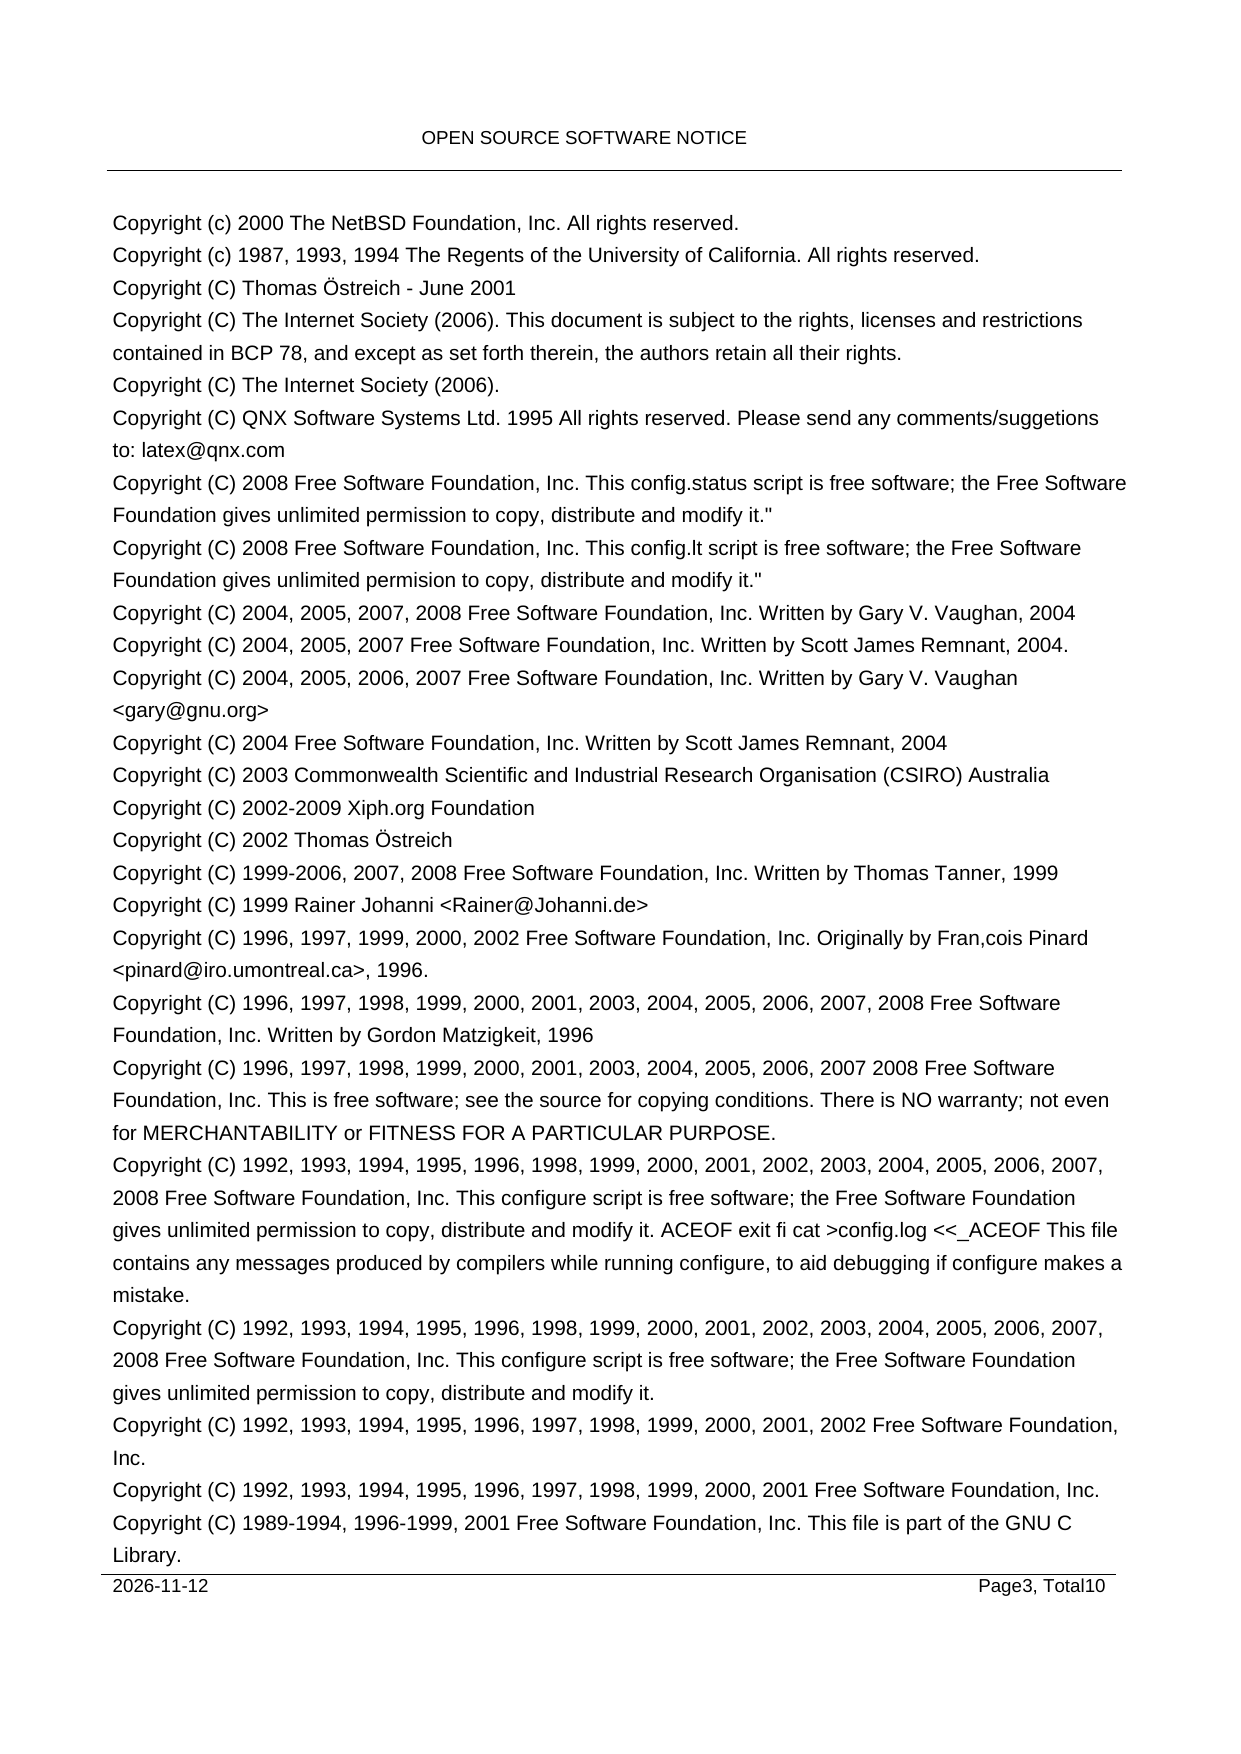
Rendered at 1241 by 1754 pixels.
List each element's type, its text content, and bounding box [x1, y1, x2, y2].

text Copyright (C) 2004, 2005, 2007 Free Software Foundation, Inc. Written by Scott James Remnant, 2004. [112, 629, 1128, 661]
text Copyright (C) 1992, 1993, 1994, 1995, 1996, 1997, 1998, 1999, 2000, 2001, 2002 Free Software Foundation, Inc. [112, 1409, 1128, 1474]
text Copyright (C) QNX Software Systems Ltd. 1995 All rights reserved. Please send any comments/suggetions to: latex@qnx.com [112, 401, 1128, 466]
text Copyright (C) 2002 Thomas Östreich [112, 824, 1128, 856]
text Copyright (c) 1987, 1993, 1994 The Regents of the University of California. All rights reserved. [112, 239, 1128, 271]
text Copyright (C) Thomas Östreich - June 2001 [112, 271, 1128, 304]
text Copyright (C) 1999-2006, 2007, 2008 Free Software Foundation, Inc. Written by Thomas Tanner, 1999 [112, 856, 1128, 889]
text Copyright (C) 1992, 1993, 1994, 1995, 1996, 1998, 1999, 2000, 2001, 2002, 2003, 2004, 2005, 2006, 2007, 2008 Free Software Foundation, Inc. This configure script is free software; the Free Software Foundation gives unlimited permission to copy, distribute and modify it. [112, 1311, 1128, 1409]
text Copyright (C) 2008 Free Software Foundation, Inc. This config.lt script is free software; the Free Software Foundation gives unlimited permision to copy, distribute and modify it." [112, 531, 1128, 596]
text Copyright (C) 2002-2009 Xiph.org Foundation [112, 791, 1128, 824]
text Copyright (C) 1996, 1997, 1999, 2000, 2002 Free Software Foundation, Inc. Originally by Fran,cois Pinard <pinard@iro.umontreal.ca>, 1996. [112, 921, 1128, 986]
text Copyright (C) 1989-1994, 1996-1999, 2001 Free Software Foundation, Inc. This file is part of the GNU C Library. [112, 1506, 1128, 1571]
text Copyright (C) The Internet Society (2006). This document is subject to the rights, licenses and restrictions contained in BCP 78, and except as set forth therein, the authors retain all their rights. [112, 304, 1128, 369]
text Copyright (C) The Internet Society (2006). [112, 369, 1128, 401]
text Copyright (C) 1992, 1993, 1994, 1995, 1996, 1998, 1999, 2000, 2001, 2002, 2003, 2004, 2005, 2006, 2007, 2008 Free Software Foundation, Inc. This configure script is free software; the Free Software Foundation gives unlimited permission to copy, distribute and modify it. ACEOF exit fi cat >config.log <<_ACEOF This file contains any messages produced by compilers while running configure, to aid debugging if configure makes a mistake. [112, 1149, 1128, 1311]
text Copyright (C) 2003 Commonwealth Scientific and Industrial Research Organisation (CSIRO) Australia [112, 759, 1128, 791]
text Copyright (C) 1999 Rainer Johanni <Rainer@Johanni.de> [112, 889, 1128, 921]
text Copyright (C) 2004, 2005, 2007, 2008 Free Software Foundation, Inc. Written by Gary V. Vaughan, 2004 [112, 596, 1128, 629]
text Copyright (C) 2004 Free Software Foundation, Inc. Written by Scott James Remnant, 2004 [112, 726, 1128, 759]
text Copyright (C) 1992, 1993, 1994, 1995, 1996, 1997, 1998, 1999, 2000, 2001 Free Software Foundation, Inc. [112, 1474, 1128, 1506]
text Copyright (C) 2004, 2005, 2006, 2007 Free Software Foundation, Inc. Written by Gary V. Vaughan <gary@gnu.org> [112, 661, 1128, 726]
text Copyright (C) 1996, 1997, 1998, 1999, 2000, 2001, 2003, 2004, 2005, 2006, 2007, 2008 Free Software Foundation, Inc. Written by Gordon Matzigkeit, 1996 [112, 986, 1128, 1051]
text Copyright (c) 2000 The NetBSD Foundation, Inc. All rights reserved. [112, 206, 1128, 239]
text Copyright (C) 2008 Free Software Foundation, Inc. This config.status script is free software; the Free Software Foundation gives unlimited permission to copy, distribute and modify it." [112, 466, 1128, 531]
text Copyright (C) 1996, 1997, 1998, 1999, 2000, 2001, 2003, 2004, 2005, 2006, 2007 2008 Free Software Foundation, Inc. This is free software; see the source for copying conditions. There is NO warranty; not even for MERCHANTABILITY or FITNESS FOR A PARTICULAR PURPOSE. [112, 1051, 1128, 1149]
